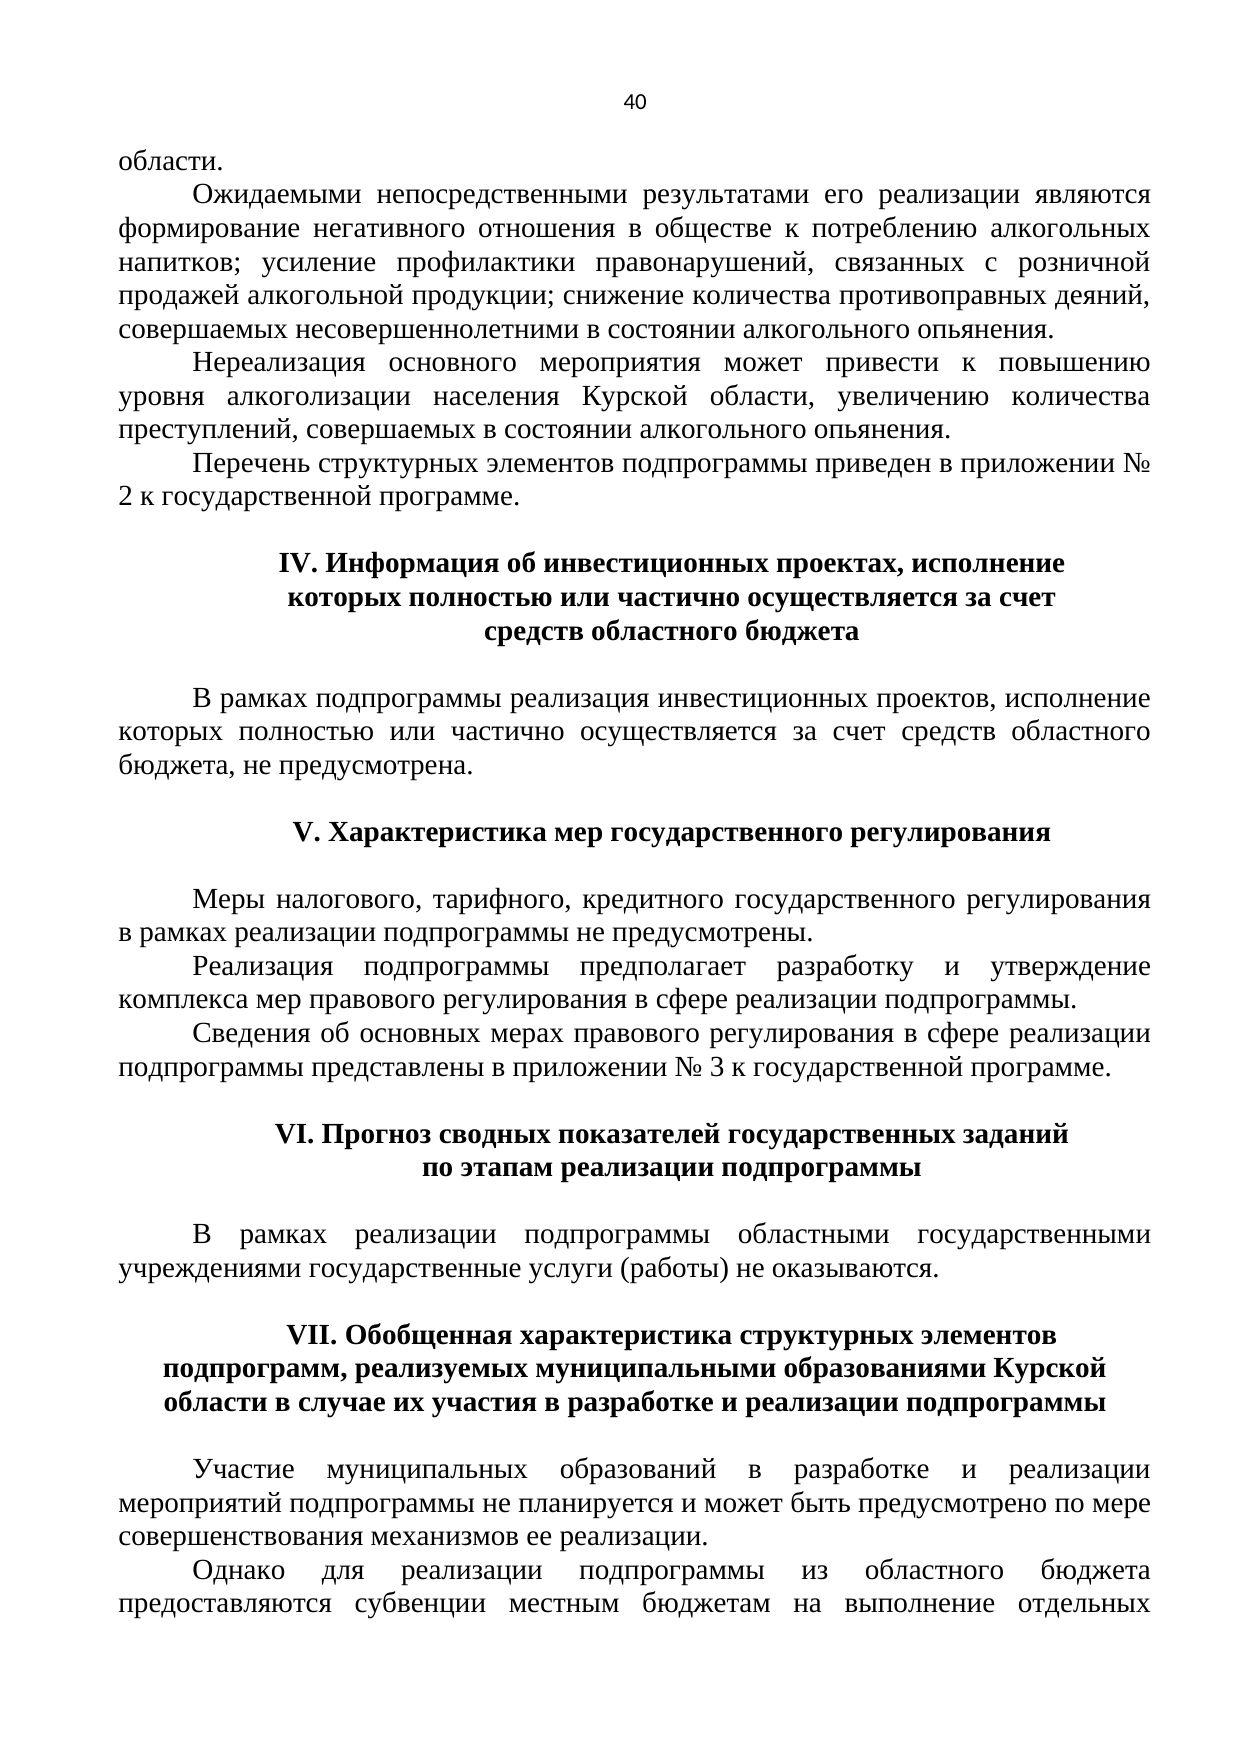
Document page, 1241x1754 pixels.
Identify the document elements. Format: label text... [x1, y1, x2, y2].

text Участие муниципальных образований в разработке и реализации мероприятий подпрограммы не планируется и может быть предусмотрено по мере совершенствования механизмов ее реализации. [118, 1451, 1152, 1552]
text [118, 1552, 1152, 1619]
title IV. Информация об инвестиционных проектах, исполнение [118, 546, 1152, 579]
text В рамках реализации подпрограммы областными государственными учреждениями государственные услуги (работы) не оказываются. [118, 1216, 1152, 1283]
title средств областного бюджета [118, 613, 1152, 646]
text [118, 143, 1152, 177]
text Перечень структурных элементов подпрограммы приведен в приложении № 2 к государственной программе. [118, 445, 1152, 512]
title по этапам реализации подпрограммы [118, 1149, 1152, 1183]
title VII. Обобщенная характеристика структурных элементов подпрограмм, реализуемых муниципальными образованиями Курской области в случае их участия в разработке и реализации подпрограммы [118, 1317, 1152, 1418]
title которых полностью или частично осуществляется за счет [118, 579, 1152, 613]
text Ожидаемыми непосредственными результатами его реализации являются формирование негативного отношения в обществе к потреблению алкогольных напитков; усиление профилактики правонарушений, связанных с розничной продажей алкогольной продукции; снижение количества противоправных деяний, совершаемых несовершеннолетними в состоянии алкогольного опьянения. [118, 177, 1152, 344]
title V. Характеристика мер государственного регулирования [118, 814, 1152, 847]
text Нереализация основного мероприятия может привести к повышению уровня алкоголизации населения Курской области, увеличению количества преступлений, совершаемых в состоянии алкогольного опьянения. [118, 344, 1152, 445]
text Меры налогового, тарифного, кредитного государственного регулирования в рамках реализации подпрограммы не предусмотрены. [118, 881, 1152, 948]
title VI. Прогноз сводных показателей государственных заданий [118, 1116, 1152, 1149]
text Сведения об основных мерах правового регулирования в сфере реализации подпрограммы представлены в приложении № 3 к государственной программе. [118, 1015, 1152, 1082]
text В рамках подпрограммы реализация инвестиционных проектов, исполнение которых полностью или частично осуществляется за счет средств областного бюджета, не предусмотрена. [118, 680, 1152, 780]
text Реализация подпрограммы предполагает разработку и утверждение комплекса мер правового регулирования в сфере реализации подпрограммы. [118, 948, 1152, 1015]
